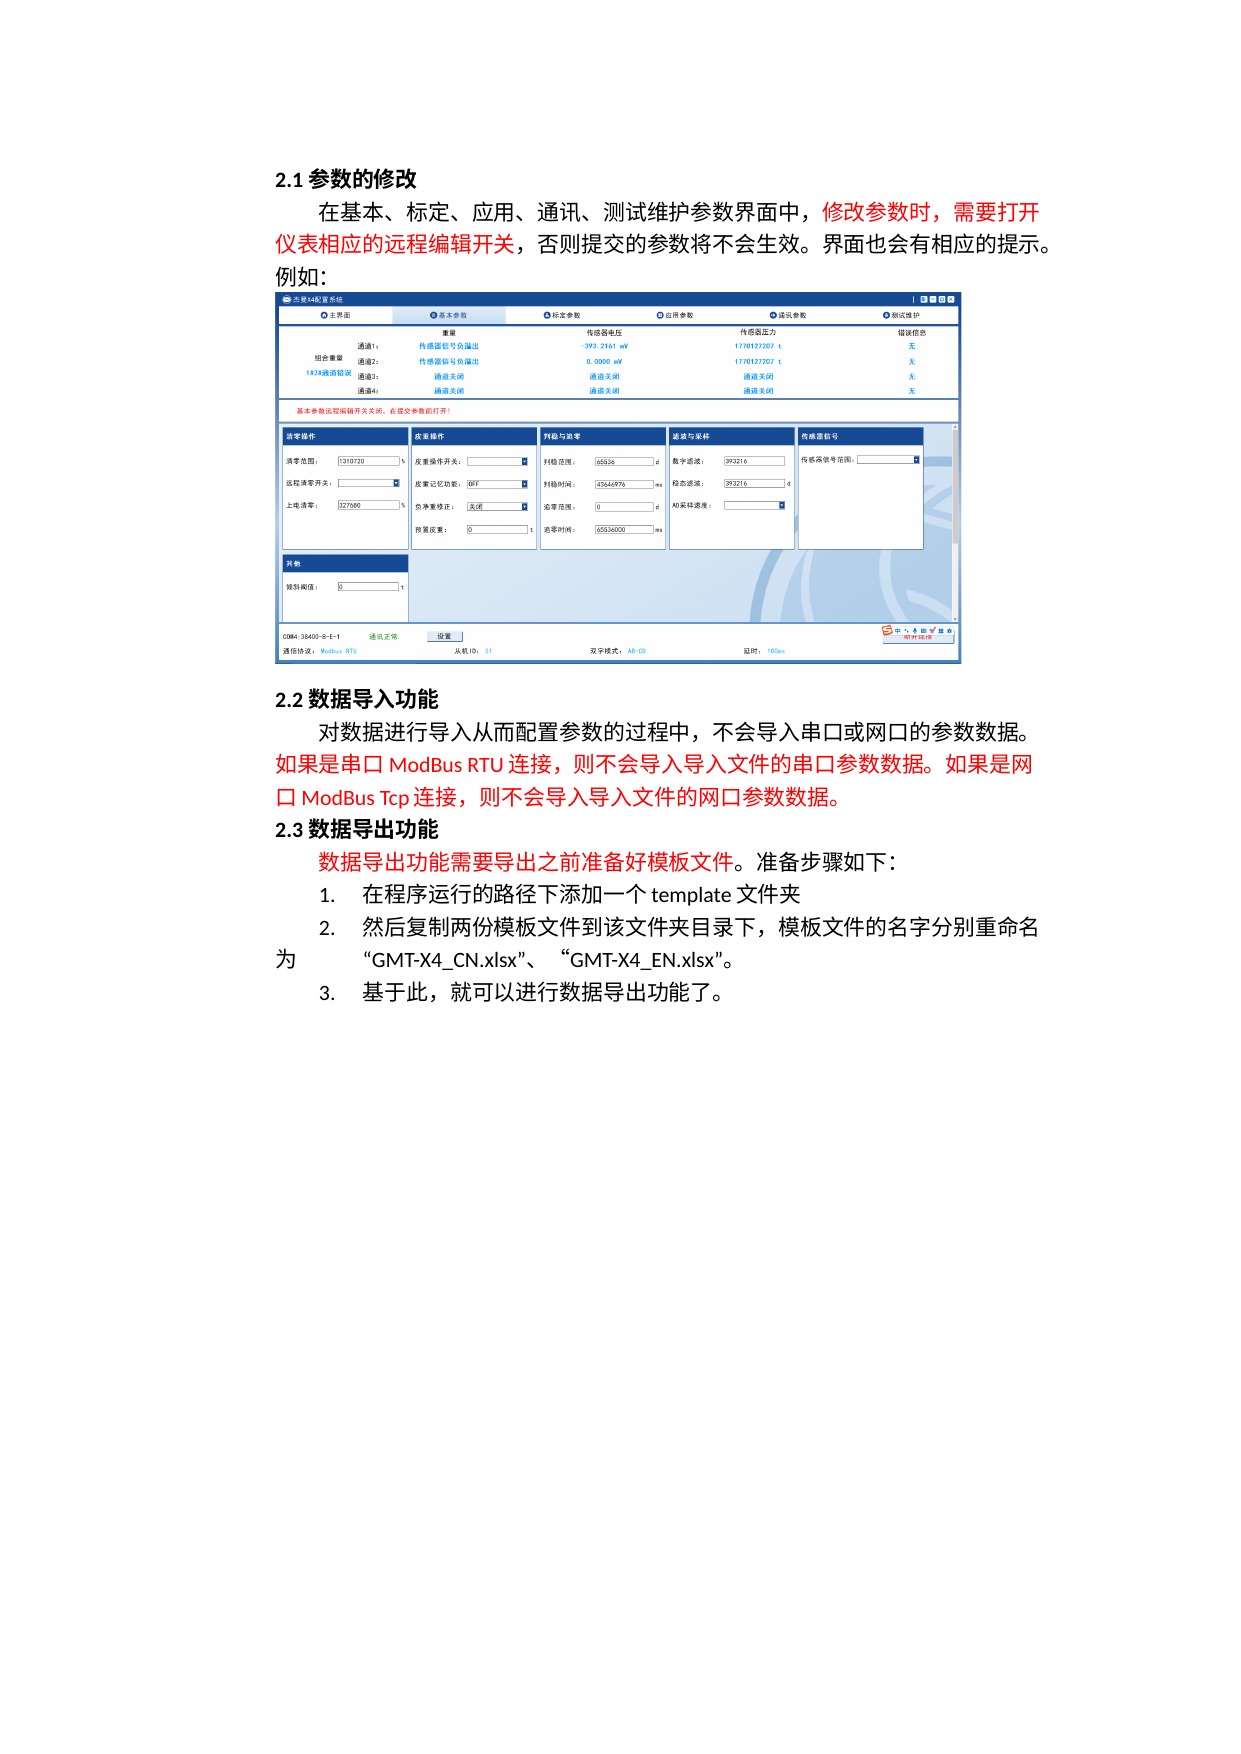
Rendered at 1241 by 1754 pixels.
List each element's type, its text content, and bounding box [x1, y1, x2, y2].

list 数据导出功能需要导出之前准备好模板文件。准备步骤如下： [275, 844, 1053, 877]
list 然后复制两份模板文件到该文件夹目录下，模板文件的名字分别重命名为 “GMT-X4_CN.xlsx”、“GMT-X4_EN.xlsx”。 [275, 909, 1053, 974]
list 基于此，就可以进行数据导出功能了。 [275, 974, 1053, 1007]
list 对数据进行导入从而配置参数的过程中，不会导入串口或网口的参数数据。如果是串口ModBus RTU连接，则不会导入导入文件的串口参数数据。如果是网口ModBus Tcp连接，则不会导入导入文件的网口参数数据。 [275, 714, 1053, 812]
list 2.3 数据导出功能 [231, 812, 1053, 844]
list 2.1 参数的修改 [231, 162, 1053, 194]
list 在基本、标定、应用、通讯、测试维护参数界面中，修改参数时，需要打开仪表相应的远程编辑开关，否则提交的参数将不会生效。界面也会有相应的提示。例如： [275, 194, 1053, 292]
picture [275, 292, 962, 664]
list 在程序运行的路径下添加一个template文件夹 [275, 877, 1053, 909]
list 2.2 数据导入功能 [231, 682, 1053, 714]
